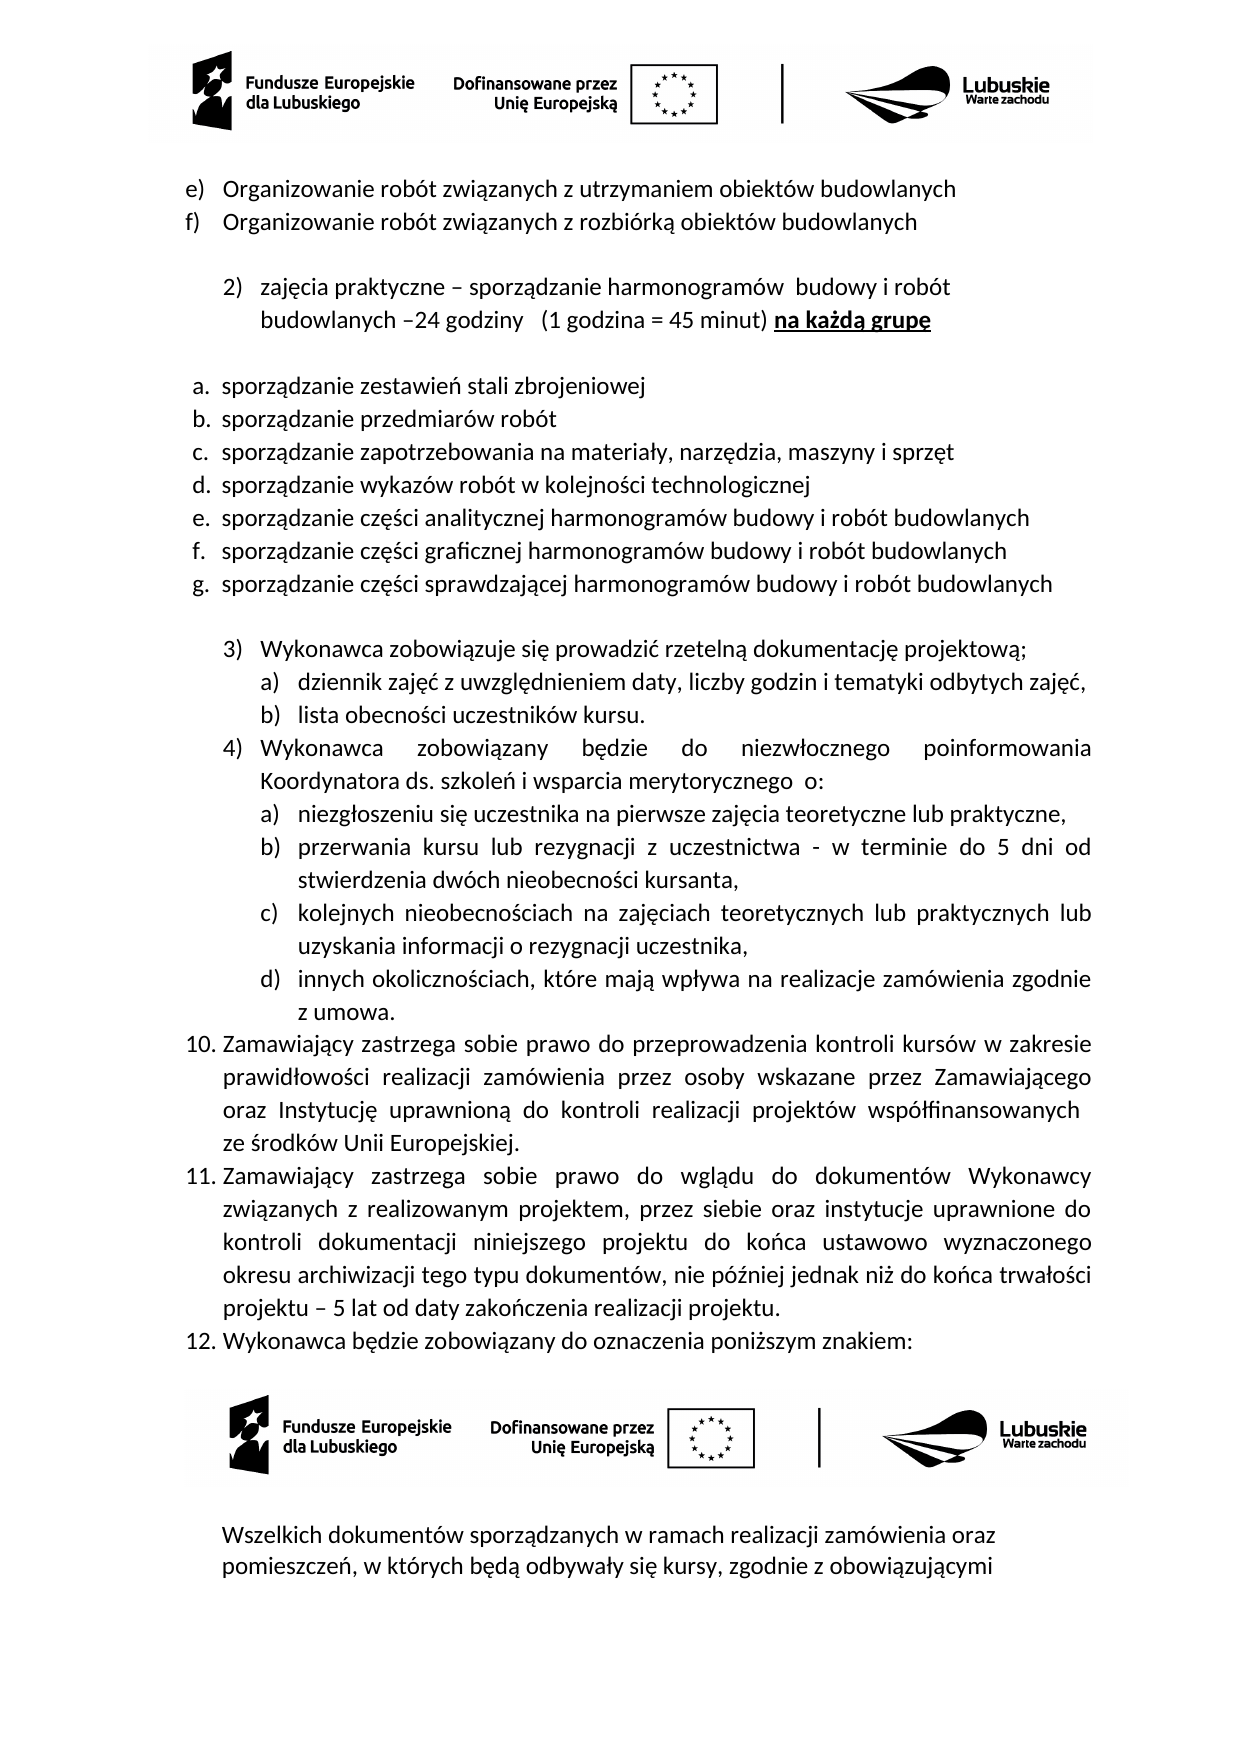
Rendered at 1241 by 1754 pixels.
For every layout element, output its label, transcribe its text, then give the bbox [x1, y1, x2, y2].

list sporządzanie zestawień stali zbrojeniowej [192, 370, 1093, 401]
list Wykonawca zobowiązuje się prowadzić rzetelną dokumentację projektową; [223, 633, 1093, 664]
list niezgłoszeniu się uczestnika na pierwsze zajęcia teoretyczne lub praktyczne, [260, 798, 1093, 829]
list Wszelkich dokumentów sporządzanych w ramach realizacji zamówienia oraz [222, 1519, 1093, 1549]
list dziennik zajęć z uwzględnieniem daty, liczby godzin i tematyki odbytych zajęć, [260, 666, 1093, 697]
picture [184, 1389, 1130, 1487]
list sporządzanie przedmiarów robót [192, 403, 1093, 434]
list Zamawiający zastrzega sobie prawo do wglądu do dokumentów Wykonawcy związanych z realizowanym projektem, przez siebie oraz instytucje uprawnione do kontroli dokumentacji niniejszego projektu do końca ustawowo wyznaczonego okresu archiwizacji tego typu dokumentów, nie później jednak niż do końca trwałości projektu – 5 lat od daty zakończenia realizacji projektu. [185, 1160, 1093, 1322]
list kolejnych nieobecnościach na zajęciach teoretycznych lub praktycznych lub uzyskania informacji o rezygnacji uczestnika, [260, 897, 1093, 960]
list sporządzanie części sprawdzającej harmonogramów budowy i robót budowlanych [192, 568, 1093, 598]
list innych okolicznościach, które mają wpływa na realizacje zamówienia zgodnie z umowa. [260, 963, 1093, 1026]
list pomieszczeń, w których będą odbywały się kursy, zgodnie z obowiązującymi [222, 1550, 1093, 1581]
picture [147, 44, 1093, 143]
list przerwania kursu lub rezygnacji z uczestnictwa - w terminie do 5 dni od stwierdzenia dwóch nieobecności kursanta, [260, 831, 1093, 894]
list Wykonawca będzie zobowiązany do oznaczenia poniższym znakiem: [185, 1325, 1093, 1355]
list Organizowanie robót związanych z utrzymaniem obiektów budowlanych [185, 173, 1093, 203]
list sporządzanie wykazów robót w kolejności technologicznej [192, 469, 1093, 499]
list sporządzanie zapotrzebowania na materiały, narzędzia, maszyny i sprzęt [192, 436, 1093, 467]
list sporządzanie części graficznej harmonogramów budowy i robót budowlanych [192, 535, 1093, 565]
list Zamawiający zastrzega sobie prawo do przeprowadzenia kontroli kursów w zakresie prawidłowości realizacji zamówienia przez osoby wskazane przez Zamawiającego oraz Instytucję uprawnioną do kontroli realizacji projektów współfinansowanych ze środków Unii Europejskiej. [185, 1028, 1093, 1158]
list Wykonawca zobowiązany będzie do niezwłocznego poinformowania Koordynatora ds. szkoleń i wsparcia merytorycznego o: [223, 732, 1093, 796]
list Organizowanie robót związanych z rozbiórką obiektów budowlanych [185, 206, 1093, 236]
list sporządzanie części analitycznej harmonogramów budowy i robót budowlanych [192, 502, 1093, 532]
list lista obecności uczestników kursu. [260, 699, 1093, 730]
list zajęcia praktyczne – sporządzanie harmonogramów budowy i robót budowlanych –24 godziny (1 godzina = 45 minut) na każdą grupę [223, 271, 1093, 335]
